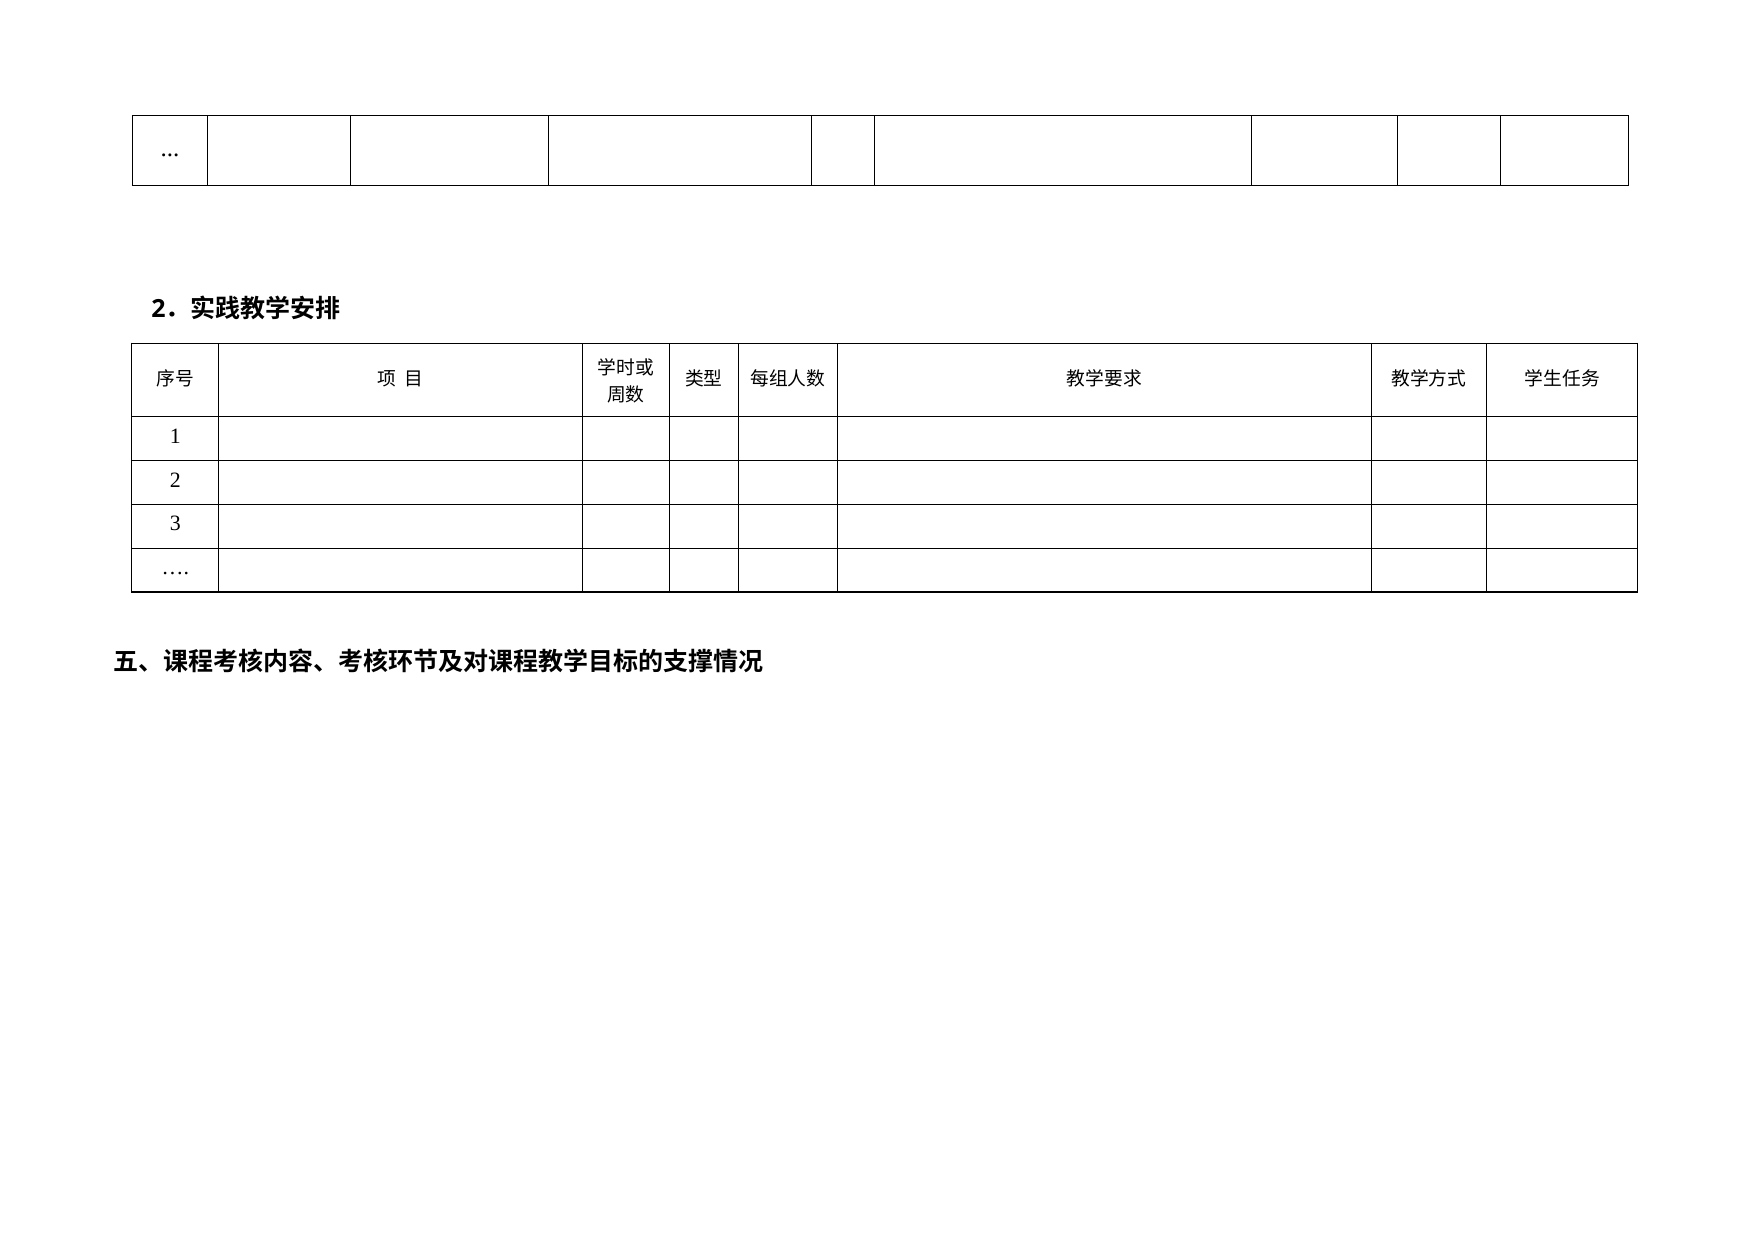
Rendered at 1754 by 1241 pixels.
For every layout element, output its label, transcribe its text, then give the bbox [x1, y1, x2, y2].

table_cell [351, 116, 548, 185]
table_cell [875, 116, 1251, 185]
table_header 学生任务 [1487, 344, 1637, 416]
table_cell [739, 505, 837, 548]
table_cell [219, 461, 582, 504]
table_header 序号 [132, 344, 218, 416]
table_cell [208, 116, 350, 185]
table_header 类型 [670, 344, 738, 416]
table_cell [1487, 549, 1637, 591]
table_cell 2 [132, 461, 218, 504]
table_cell [583, 549, 669, 591]
table_cell [1487, 461, 1637, 504]
table_header 教学方式 [1372, 344, 1486, 416]
table_cell [1372, 417, 1486, 460]
table_cell [583, 417, 669, 460]
table_cell [549, 116, 811, 185]
table_cell [739, 549, 837, 591]
list 五、课程考核内容、考核环节及对课程教学目标的支撑情况 [113, 641, 1604, 677]
table_cell [739, 461, 837, 504]
table_header 学时或周数 [583, 344, 669, 416]
table_cell ... [133, 116, 207, 185]
table_header 教学要求 [838, 344, 1371, 416]
table_cell [1501, 116, 1628, 185]
table_cell [1487, 417, 1637, 460]
table_cell [812, 116, 874, 185]
text 2．实践教学安排 [113, 288, 1604, 324]
table_cell [670, 417, 738, 460]
table_cell [838, 549, 1371, 591]
table_cell …. [132, 549, 218, 591]
table_cell [838, 505, 1371, 548]
table_cell [739, 417, 837, 460]
table_cell 1 [132, 417, 218, 460]
table_cell [1487, 505, 1637, 548]
table_cell 3 [132, 505, 218, 548]
table_cell [583, 461, 669, 504]
table_cell [1372, 549, 1486, 591]
table_cell [219, 549, 582, 591]
table_header 每组人数 [739, 344, 837, 416]
table_cell [838, 417, 1371, 460]
table_cell [1372, 461, 1486, 504]
table_cell [838, 461, 1371, 504]
table_cell [670, 505, 738, 548]
table_cell [1398, 116, 1500, 185]
table_cell [670, 549, 738, 591]
table_header 项 目 [219, 344, 582, 416]
table_cell [583, 505, 669, 548]
table_cell [219, 505, 582, 548]
table_cell [1372, 505, 1486, 548]
table_cell [670, 461, 738, 504]
table_cell [219, 417, 582, 460]
table_cell [1252, 116, 1397, 185]
